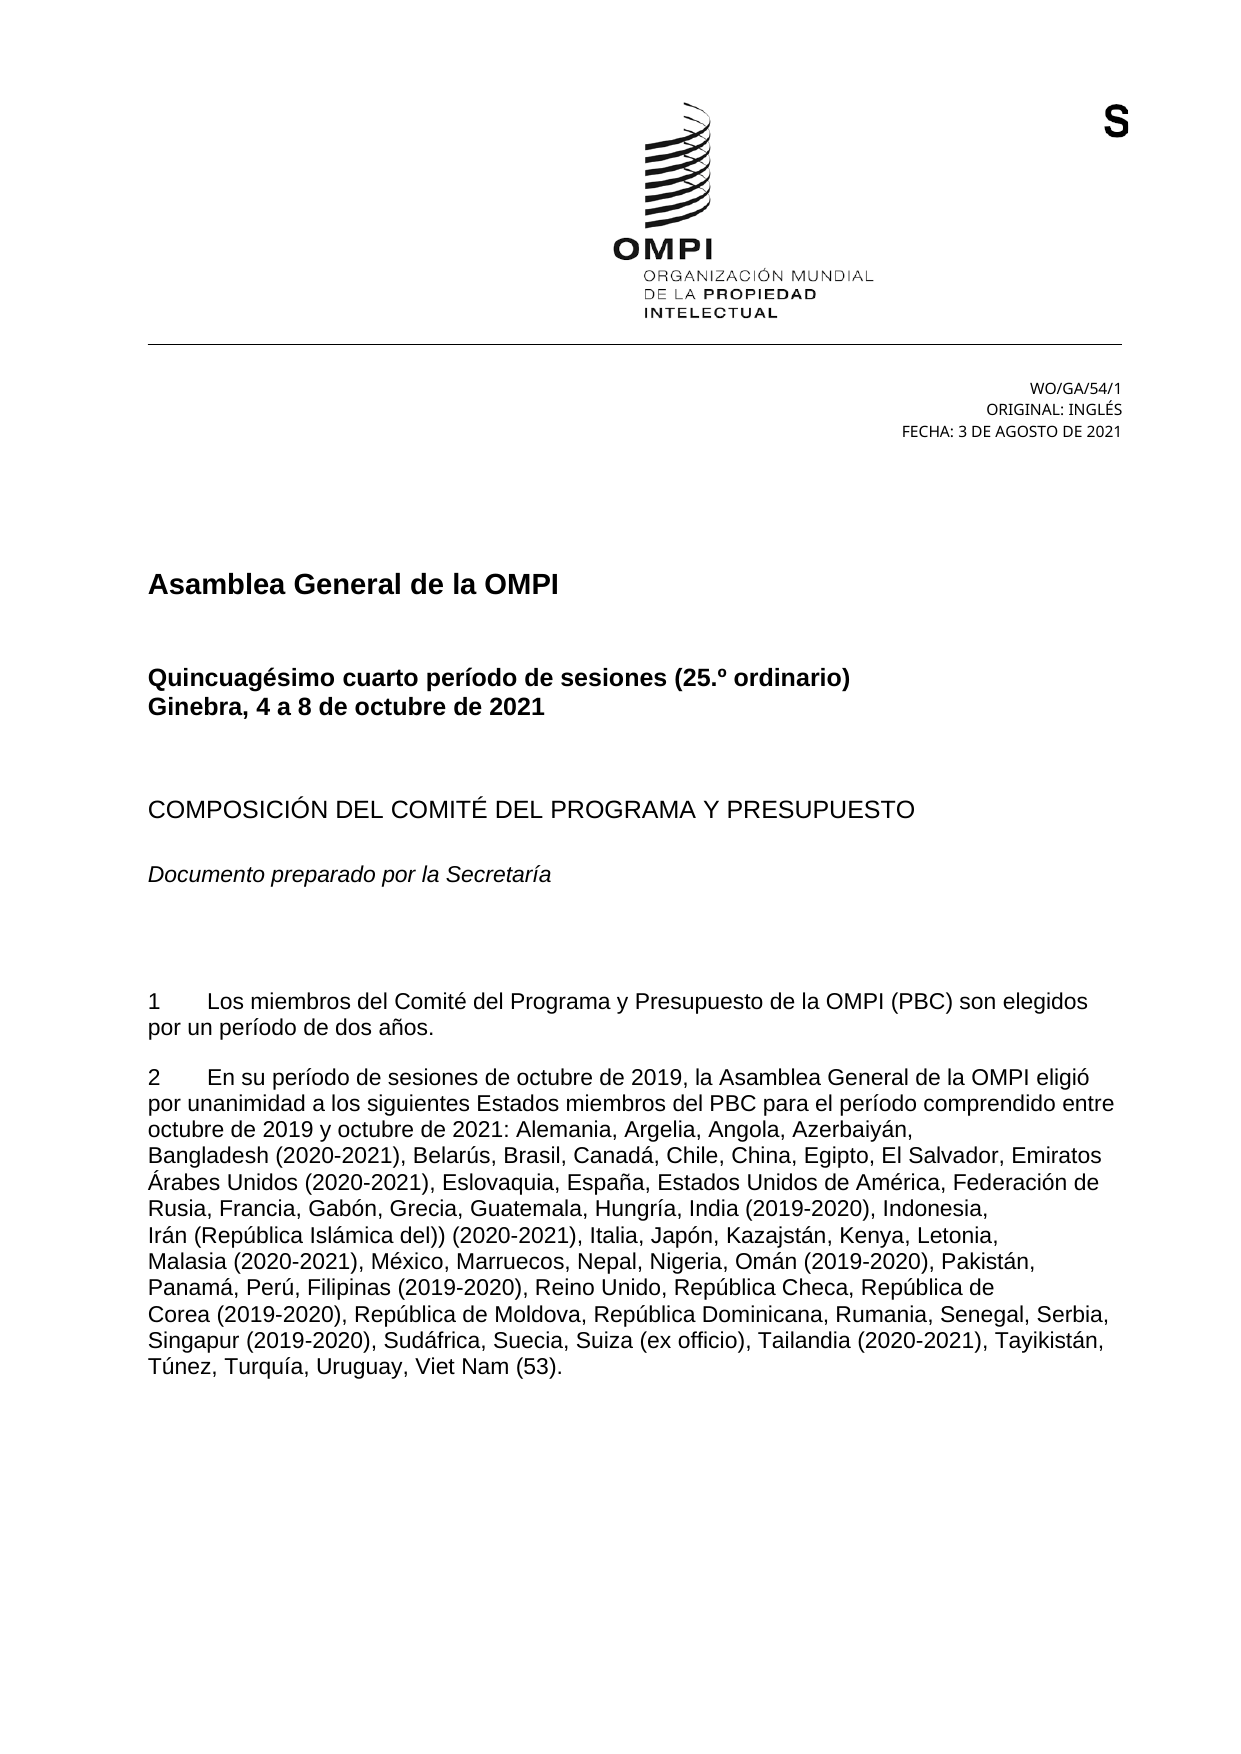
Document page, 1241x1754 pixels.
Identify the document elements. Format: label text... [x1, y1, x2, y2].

text WO/GA/54/1 [148, 345, 1122, 399]
text En su período de sesiones de octubre de 2019, la Asamblea General de la OMPI eligió por unanimidad a los siguientes Estados miembros del PBC para el período comprendido entre octubre de 2019 y octubre de 2021: Alemania, Argelia, Angola, Azerbaiyán, Bangladesh (2020-2021), Belarús, Brasil, Canadá, Chile, China, Egipto, El Salvador, Emiratos Árabes Unidos (2020-2021), Eslovaquia, España, Estados Unidos de América, Federación de Rusia, Francia, Gabón, Grecia, Guatemala, Hungría, India (2019-2020), Indonesia, Irán (República Islámica del)) (2020-2021), Italia, Japón, Kazajstán, Kenya, Letonia, Malasia (2020-2021), México, Marruecos, Nepal, Nigeria, Omán (2019-2020), Pakistán, Panamá, Perú, Filipinas (2019-2020), Reino Unido, República Checa, República de Corea (2019-2020), República de Moldova, República Dominicana, Rumania, Senegal, Serbia, Singapur (2019-2020), Sudáfrica, Suecia, Suiza (ex officio), Tailandia (2020-2021), Tayikistán, Túnez, Turquía, Uruguay, Viet Nam (53). [148, 1063, 1122, 1380]
picture [611, 96, 1129, 319]
text Quincuagésimo cuarto período de sesiones (25.º ordinario) [148, 663, 1122, 691]
text ORIGINAL: INGLÉS [148, 399, 1122, 420]
text Ginebra, 4 a 8 de octubre de 2021 [148, 691, 1122, 720]
subtitle Asamblea General de la OMPI [148, 567, 1122, 600]
text COMPOSICIÓN DEL COMITÉ DEL PROGRAMA Y PRESUPUESTO [148, 795, 1122, 824]
text fecha: 3 DE AGOSTO DE 2021 [148, 420, 1122, 442]
text Los miembros del Comité del Programa y Presupuesto de la OMPI (PBC) son elegidos por un período de dos años. [148, 988, 1122, 1041]
text Documento preparado por la Secretaría [148, 861, 1122, 888]
